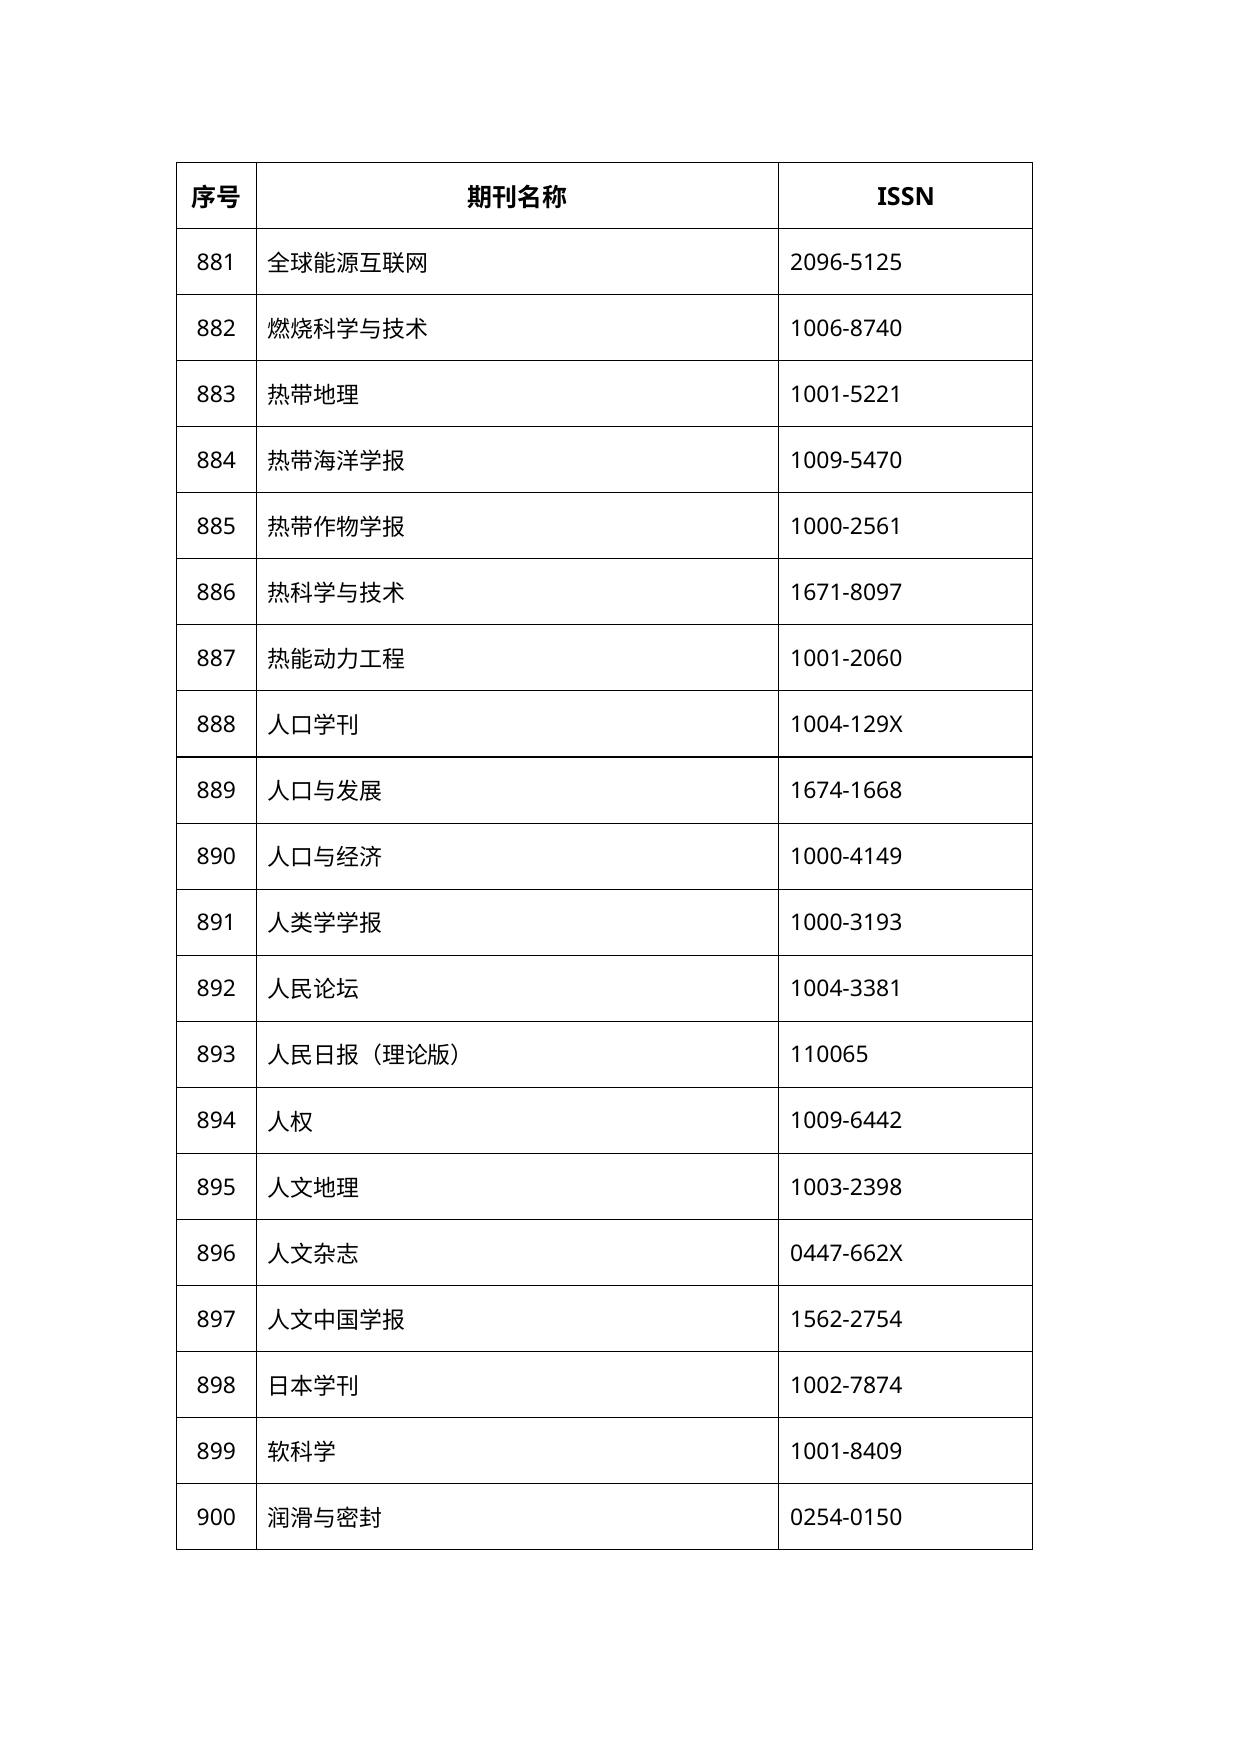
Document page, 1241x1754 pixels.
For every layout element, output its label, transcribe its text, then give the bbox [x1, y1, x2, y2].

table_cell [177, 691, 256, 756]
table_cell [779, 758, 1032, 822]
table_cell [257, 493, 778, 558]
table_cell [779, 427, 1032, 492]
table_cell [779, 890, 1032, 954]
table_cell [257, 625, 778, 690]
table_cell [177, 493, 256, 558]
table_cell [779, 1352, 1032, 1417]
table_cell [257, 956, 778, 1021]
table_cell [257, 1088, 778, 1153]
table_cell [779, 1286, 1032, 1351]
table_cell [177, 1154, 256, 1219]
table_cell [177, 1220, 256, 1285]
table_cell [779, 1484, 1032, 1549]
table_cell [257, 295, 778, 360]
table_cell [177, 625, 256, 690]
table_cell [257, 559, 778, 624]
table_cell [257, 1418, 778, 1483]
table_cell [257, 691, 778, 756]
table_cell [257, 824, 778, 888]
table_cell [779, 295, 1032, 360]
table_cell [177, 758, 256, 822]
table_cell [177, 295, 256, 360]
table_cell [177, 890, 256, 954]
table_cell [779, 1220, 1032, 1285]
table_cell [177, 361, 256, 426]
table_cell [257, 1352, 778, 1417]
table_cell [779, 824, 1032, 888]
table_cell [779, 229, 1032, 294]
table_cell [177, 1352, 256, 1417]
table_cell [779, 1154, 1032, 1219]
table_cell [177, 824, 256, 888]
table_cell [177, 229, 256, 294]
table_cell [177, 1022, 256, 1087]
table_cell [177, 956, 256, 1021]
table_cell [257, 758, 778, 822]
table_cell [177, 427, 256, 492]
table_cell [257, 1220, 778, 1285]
table_header ISSN [779, 163, 1032, 228]
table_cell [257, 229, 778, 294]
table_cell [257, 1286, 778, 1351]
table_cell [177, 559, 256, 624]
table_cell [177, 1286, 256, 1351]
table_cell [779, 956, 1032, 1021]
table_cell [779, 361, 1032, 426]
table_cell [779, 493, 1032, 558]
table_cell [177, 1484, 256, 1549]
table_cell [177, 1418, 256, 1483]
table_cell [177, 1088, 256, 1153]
table_header 期刊名称 [257, 163, 778, 228]
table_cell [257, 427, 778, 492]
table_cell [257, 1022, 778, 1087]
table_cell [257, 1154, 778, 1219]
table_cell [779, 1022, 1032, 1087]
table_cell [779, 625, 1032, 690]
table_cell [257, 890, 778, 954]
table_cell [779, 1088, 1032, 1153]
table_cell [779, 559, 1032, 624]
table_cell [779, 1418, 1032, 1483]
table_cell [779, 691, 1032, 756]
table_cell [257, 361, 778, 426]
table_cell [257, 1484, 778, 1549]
table_header 序号 [177, 163, 256, 228]
